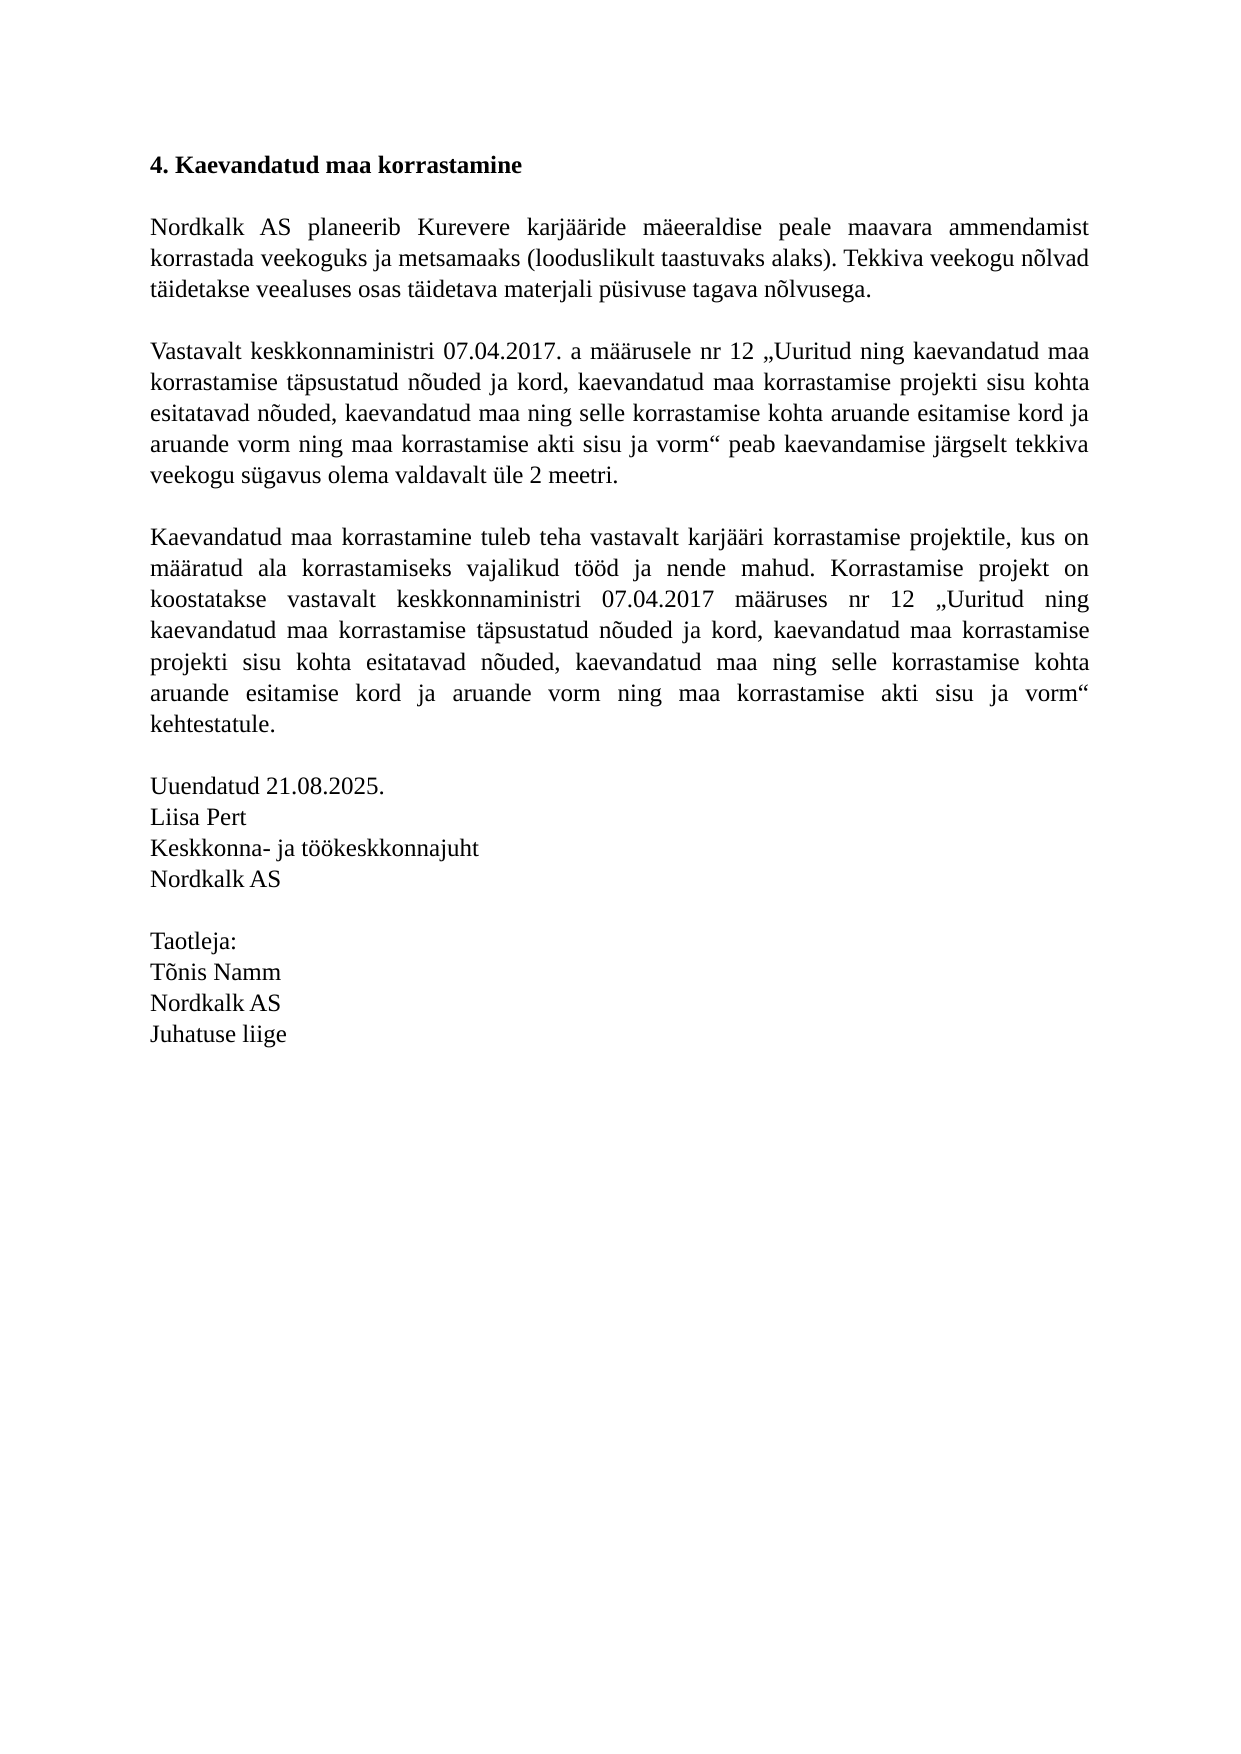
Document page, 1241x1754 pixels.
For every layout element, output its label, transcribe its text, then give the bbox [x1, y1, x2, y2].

text Vastavalt keskkonnaministri 07.04.2017. a määrusele nr 12 „Uuritud ning kaevandatud maa korrastamise täpsustatud nõuded ja kord, kaevandatud maa korrastamise projekti sisu kohta esitatavad nõuded, kaevandatud maa ning selle korrastamise kohta aruande esitamise kord ja aruande vorm ning maa korrastamise akti sisu ja vorm“ peab kaevandamise järgselt tekkiva veekogu sügavus olema valdavalt üle 2 meetri. [150, 336, 1090, 489]
text Uuendatud 21.08.2025. [150, 771, 1090, 799]
text Tõnis Namm [150, 957, 1090, 986]
text Taotleja: [150, 926, 1090, 955]
text Nordkalk AS [150, 988, 1090, 1017]
text 4. Kaevandatud maa korrastamine [150, 150, 1090, 179]
text Kaevandatud maa korrastamine tuleb teha vastavalt karjääri korrastamise projektile, kus on määratud ala korrastamiseks vajalikud tööd ja nende mahud. Korrastamise projekt on koostatakse vastavalt keskkonnaministri 07.04.2017 määruses nr 12 „Uuritud ning kaevandatud maa korrastamise täpsustatud nõuded ja kord, kaevandatud maa korrastamise projekti sisu kohta esitatavad nõuded, kaevandatud maa ning selle korrastamise kohta aruande esitamise kord ja aruande vorm ning maa korrastamise akti sisu ja vorm“ kehtestatule. [150, 522, 1090, 737]
text Liisa Pert [150, 802, 1090, 831]
text Nordkalk AS [150, 864, 1090, 893]
text Keskkonna- ja töökeskkonnajuht [150, 833, 1090, 862]
text Juhatuse liige [150, 1019, 1090, 1048]
text Nordkalk AS planeerib Kurevere karjääride mäeeraldise peale maavara ammendamist korrastada veekoguks ja metsamaaks (looduslikult taastuvaks alaks). Tekkiva veekogu nõlvad täidetakse veealuses osas täidetava materjali püsivuse tagava nõlvusega. [150, 212, 1090, 303]
